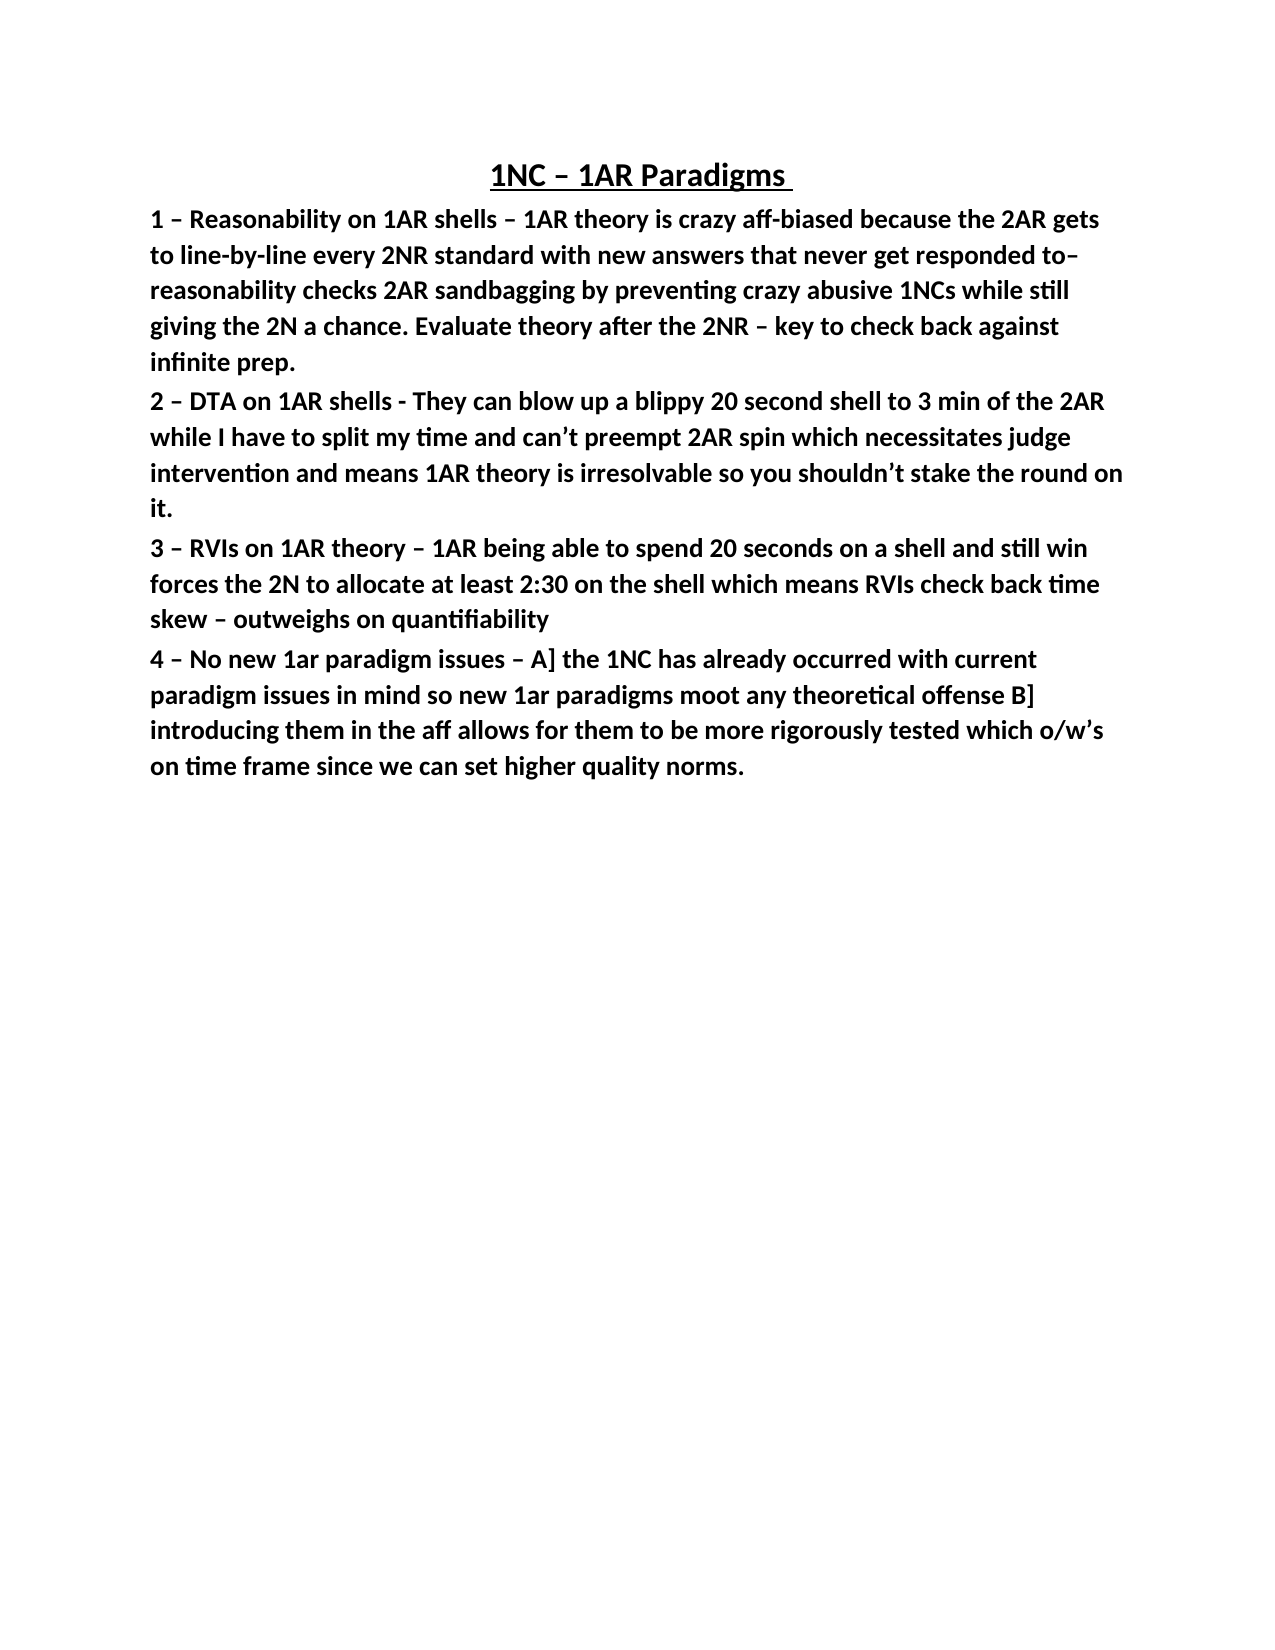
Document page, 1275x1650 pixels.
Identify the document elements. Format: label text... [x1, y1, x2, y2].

subtitle 4 – No new 1ar paradigm issues – A] the 1NC has already occurred with current paradigm issues in mind so new 1ar paradigms moot any theoretical offense B] introducing them in the aff allows for them to be more rigorously tested which o/w’s on time frame since we can set higher quality norms. [150, 642, 1125, 782]
subtitle 1 – Reasonability on 1AR shells – 1AR theory is crazy aff-biased because the 2AR gets to line-by-line every 2NR standard with new answers that never get responded to– reasonability checks 2AR sandbagging by preventing crazy abusive 1NCs while still giving the 2N a chance. Evaluate theory after the 2NR – key to check back against infinite prep. [150, 202, 1125, 378]
subtitle 3 – RVIs on 1AR theory – 1AR being able to spend 20 seconds on a shell and still win forces the 2N to allocate at least 2:30 on the shell which means RVIs check back time skew – outweighs on quantifiability [150, 531, 1125, 636]
subtitle 1NC – 1AR Paradigms [150, 154, 1125, 195]
subtitle 2 – DTA on 1AR shells - They can blow up a blippy 20 second shell to 3 min of the 2AR while I have to split my time and can’t preempt 2AR spin which necessitates judge intervention and means 1AR theory is irresolvable so you shouldn’t stake the round on it. [150, 384, 1125, 524]
